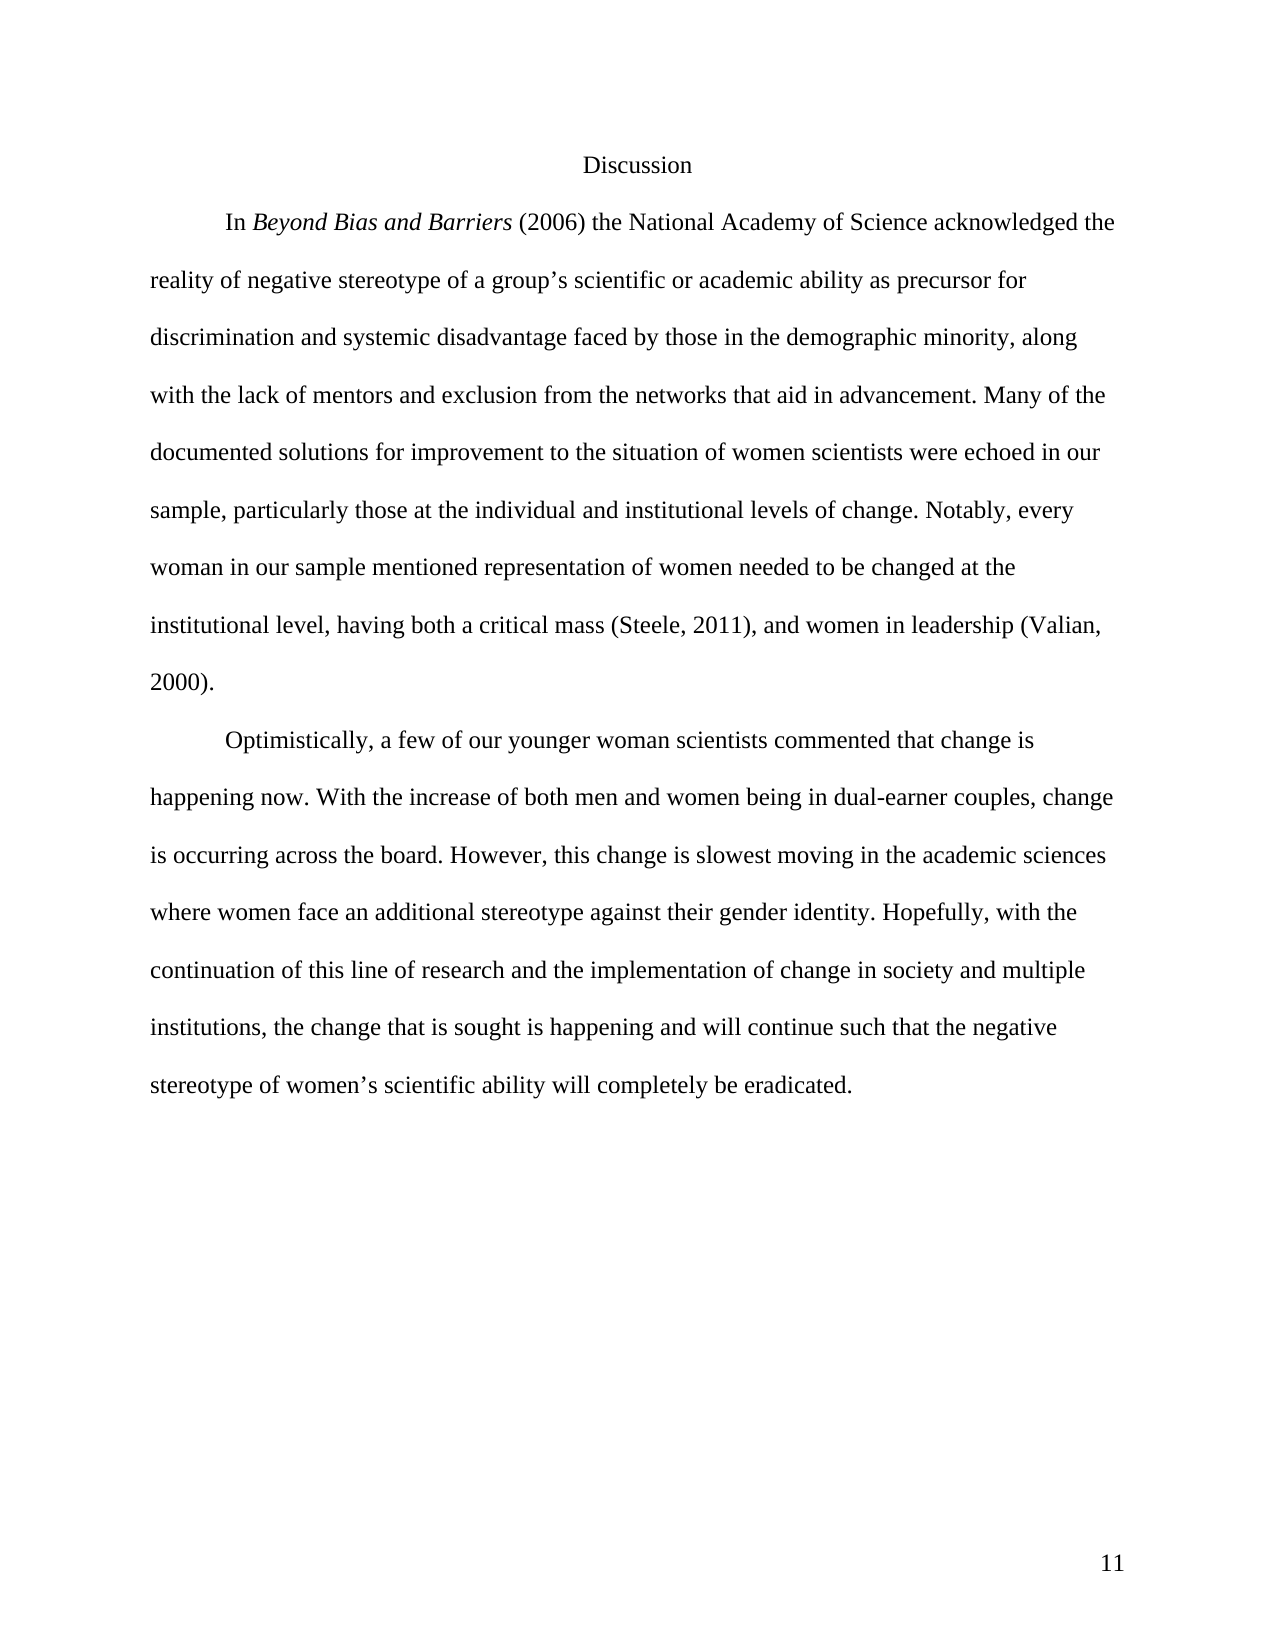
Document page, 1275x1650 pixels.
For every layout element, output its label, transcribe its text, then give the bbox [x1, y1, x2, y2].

text Discussion [150, 150, 1125, 179]
text In Beyond Bias and Barriers (2006) the National Academy of Science acknowledged the reality of negative stereotype of a group’s scientific or academic ability as precursor for discrimination and systemic disadvantage faced by those in the demographic minority, along with the lack of mentors and exclusion from the networks that aid in advancement. Many of the documented solutions for improvement to the situation of women scientists were echoed in our sample, particularly those at the individual and institutional levels of change. Notably, every woman in our sample mentioned representation of women needed to be changed at the institutional level, having both a critical mass (Steele, 2011), and women in leadership (Valian, 2000). [150, 207, 1125, 696]
text Optimistically, a few of our younger woman scientists commented that change is happening now. With the increase of both men and women being in dual-earner couples, change is occurring across the board. However, this change is slowest moving in the academic sciences where women face an additional stereotype against their gender identity. Hopefully, with the continuation of this line of research and the implementation of change in society and multiple institutions, the change that is sought is happening and will continue such that the negative stereotype of women’s scientific ability will completely be eradicated. [150, 725, 1125, 1099]
